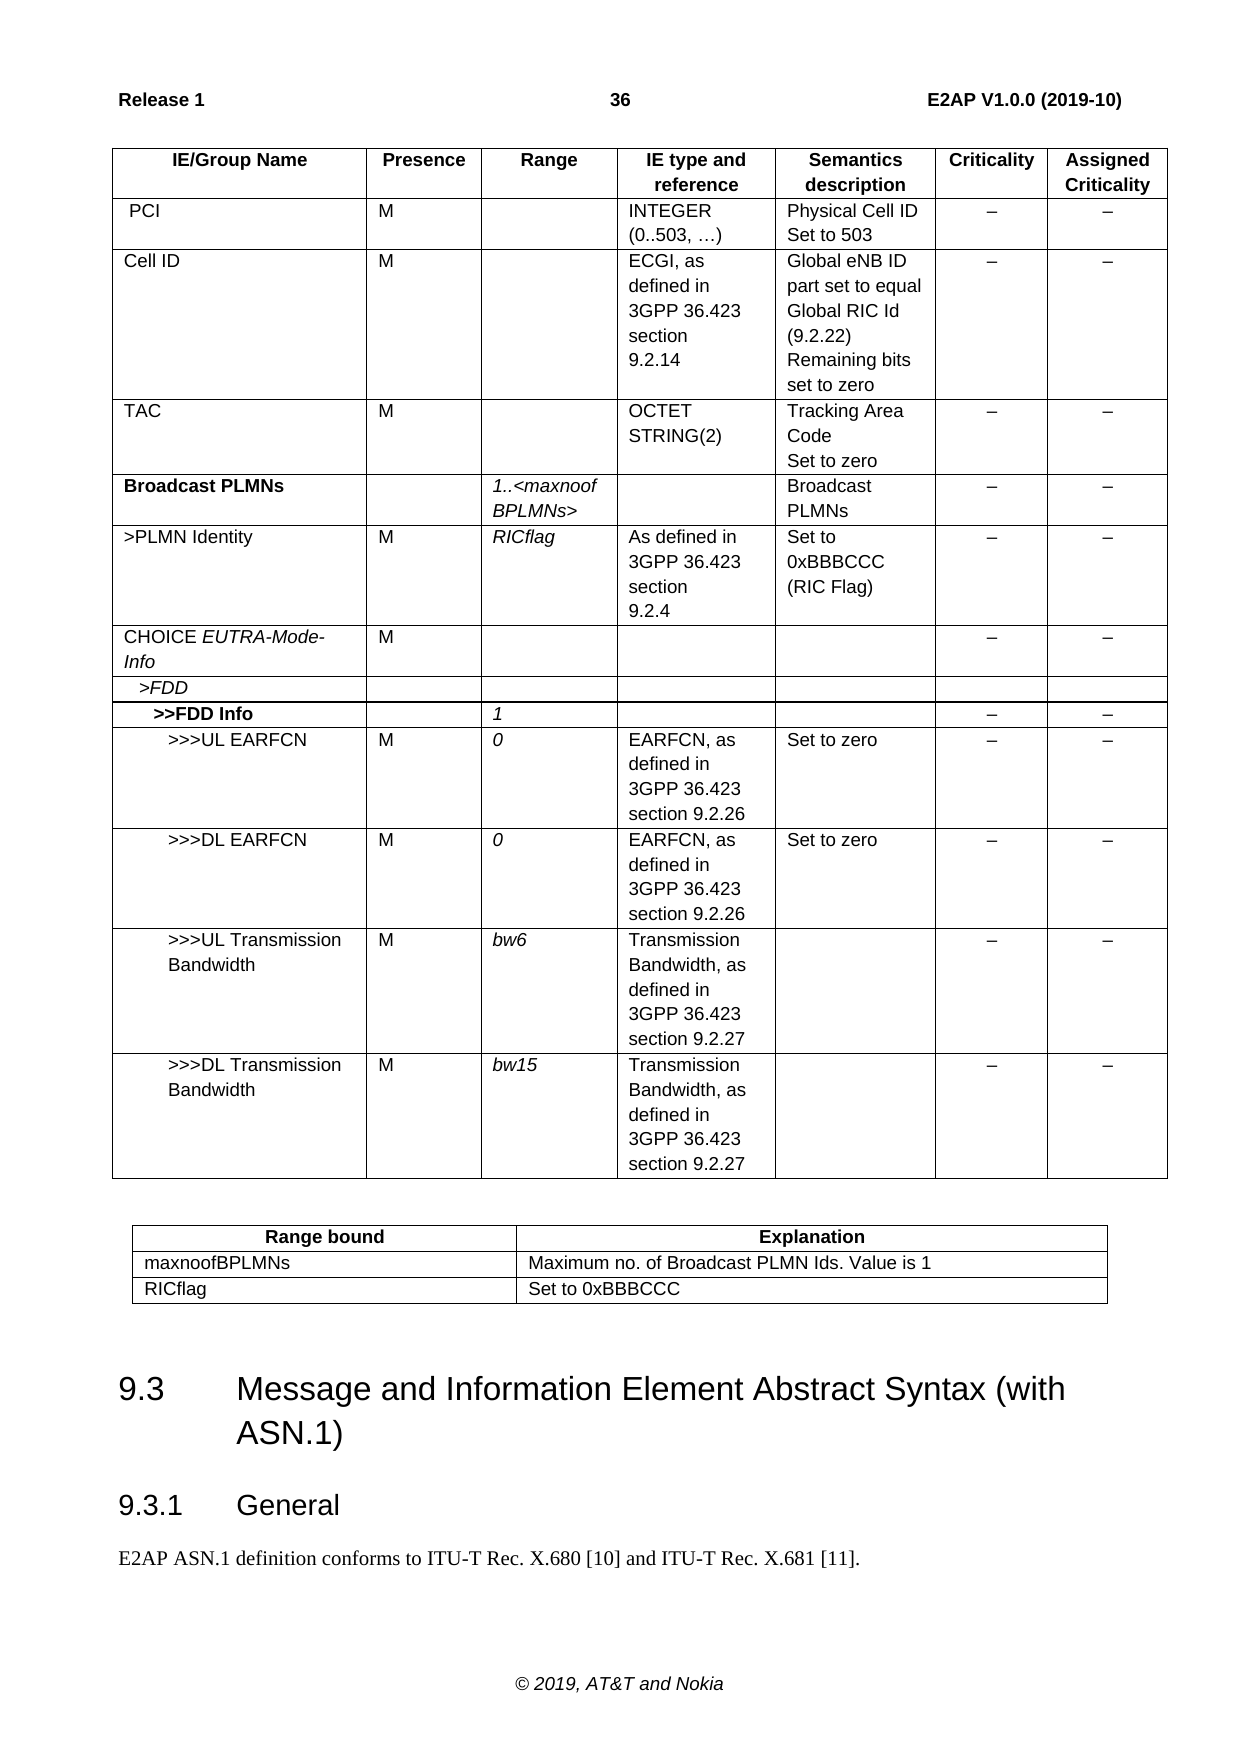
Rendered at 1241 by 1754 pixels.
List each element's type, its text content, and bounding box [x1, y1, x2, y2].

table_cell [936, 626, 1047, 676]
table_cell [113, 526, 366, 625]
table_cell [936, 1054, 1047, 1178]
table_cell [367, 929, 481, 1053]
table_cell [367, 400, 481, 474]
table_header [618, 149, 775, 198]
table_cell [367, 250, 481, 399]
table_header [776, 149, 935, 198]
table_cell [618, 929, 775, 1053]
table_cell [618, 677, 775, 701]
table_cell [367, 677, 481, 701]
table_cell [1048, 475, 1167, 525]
subtitle 9.3 Message and Information Element Abstract Syntax (with ASN.1) [118, 1369, 1122, 1451]
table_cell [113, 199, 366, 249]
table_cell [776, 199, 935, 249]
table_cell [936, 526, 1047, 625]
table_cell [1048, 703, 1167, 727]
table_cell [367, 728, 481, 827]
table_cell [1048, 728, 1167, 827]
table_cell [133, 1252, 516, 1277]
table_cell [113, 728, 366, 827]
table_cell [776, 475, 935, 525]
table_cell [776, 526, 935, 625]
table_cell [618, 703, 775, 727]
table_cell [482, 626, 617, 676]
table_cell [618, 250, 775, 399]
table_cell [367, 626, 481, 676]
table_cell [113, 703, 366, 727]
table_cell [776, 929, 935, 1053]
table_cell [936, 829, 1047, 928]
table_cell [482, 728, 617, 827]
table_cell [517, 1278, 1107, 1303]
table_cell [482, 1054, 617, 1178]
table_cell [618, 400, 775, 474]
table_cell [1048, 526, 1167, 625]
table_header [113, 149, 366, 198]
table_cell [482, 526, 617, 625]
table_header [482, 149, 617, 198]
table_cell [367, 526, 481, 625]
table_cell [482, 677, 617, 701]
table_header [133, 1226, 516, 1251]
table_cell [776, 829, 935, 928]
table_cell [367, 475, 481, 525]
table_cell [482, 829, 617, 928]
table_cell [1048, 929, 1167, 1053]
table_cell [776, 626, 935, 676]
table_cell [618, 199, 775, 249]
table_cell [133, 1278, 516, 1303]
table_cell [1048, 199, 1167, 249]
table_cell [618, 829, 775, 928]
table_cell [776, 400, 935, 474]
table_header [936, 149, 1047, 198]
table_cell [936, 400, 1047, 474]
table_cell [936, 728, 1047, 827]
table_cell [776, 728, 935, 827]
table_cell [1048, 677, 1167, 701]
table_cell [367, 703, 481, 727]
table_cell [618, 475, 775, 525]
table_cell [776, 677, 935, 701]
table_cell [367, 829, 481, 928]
text E2AP ASN.1 definition conforms to ITU-T Rec. X.680 [10] and ITU-T Rec. X.681 [11]. [118, 1546, 1122, 1570]
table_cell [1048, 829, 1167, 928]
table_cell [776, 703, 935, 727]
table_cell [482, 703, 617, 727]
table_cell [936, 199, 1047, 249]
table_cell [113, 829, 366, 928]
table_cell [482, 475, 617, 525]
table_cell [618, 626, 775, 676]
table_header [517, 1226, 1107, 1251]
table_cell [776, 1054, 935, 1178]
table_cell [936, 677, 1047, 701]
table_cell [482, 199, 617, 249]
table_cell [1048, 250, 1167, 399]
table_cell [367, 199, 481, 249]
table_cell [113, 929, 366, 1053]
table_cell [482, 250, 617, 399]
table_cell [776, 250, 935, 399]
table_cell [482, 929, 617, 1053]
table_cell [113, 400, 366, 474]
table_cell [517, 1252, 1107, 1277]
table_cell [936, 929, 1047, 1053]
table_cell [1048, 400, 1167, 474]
subtitle 9.3.1 General [118, 1488, 1122, 1522]
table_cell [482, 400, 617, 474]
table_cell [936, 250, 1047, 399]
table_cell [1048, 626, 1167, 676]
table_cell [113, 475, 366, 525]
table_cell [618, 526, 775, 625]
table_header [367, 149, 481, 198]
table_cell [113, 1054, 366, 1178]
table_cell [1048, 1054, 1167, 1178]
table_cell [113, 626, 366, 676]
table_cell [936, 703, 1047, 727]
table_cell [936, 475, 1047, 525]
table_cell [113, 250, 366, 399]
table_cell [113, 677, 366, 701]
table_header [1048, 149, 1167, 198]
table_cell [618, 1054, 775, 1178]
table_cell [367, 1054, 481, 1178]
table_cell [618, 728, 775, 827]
